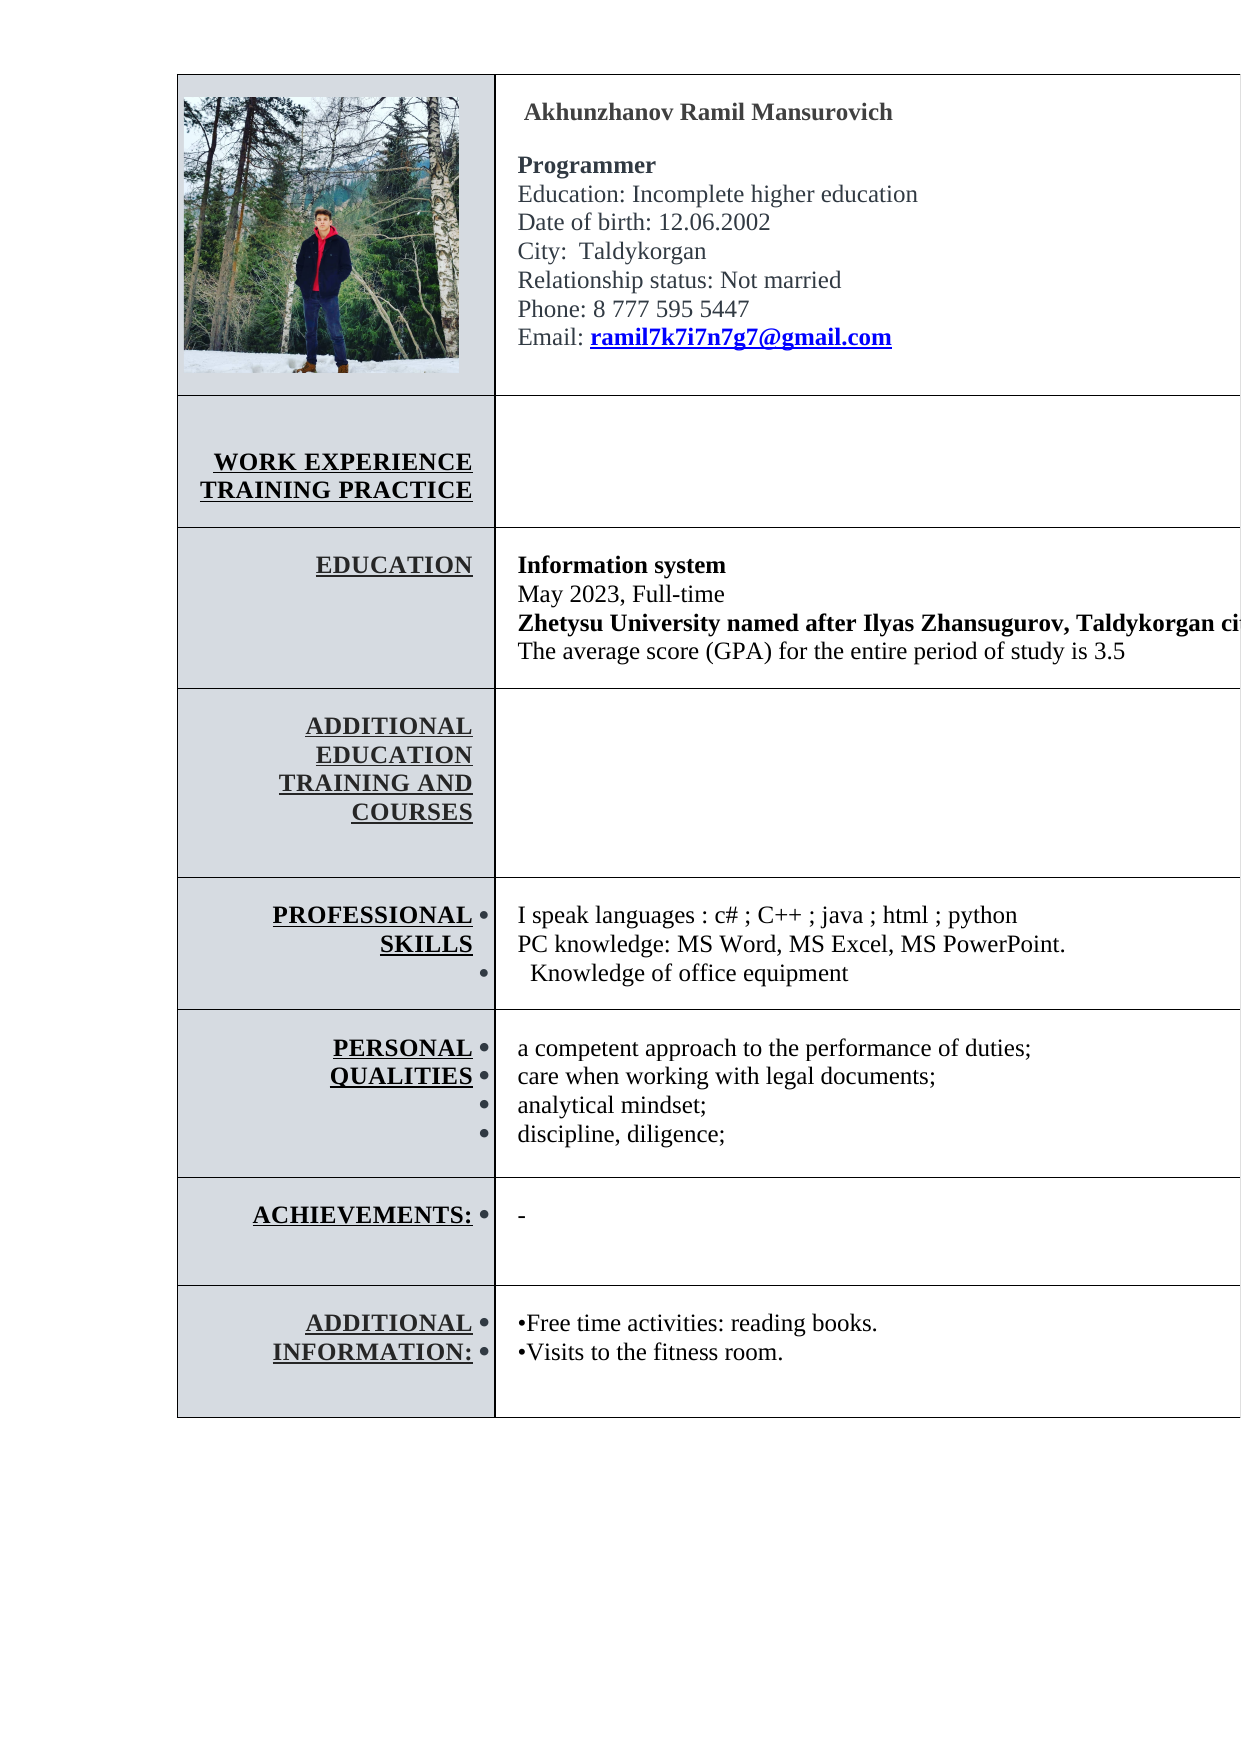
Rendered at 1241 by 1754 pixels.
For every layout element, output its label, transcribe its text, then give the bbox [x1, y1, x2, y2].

table_header [178, 75, 494, 395]
table_cell a competent approach to the performance of duties; care when working with legal documents; analytical mindset; discipline, diligence; [496, 1010, 1240, 1177]
table_cell [496, 396, 1240, 527]
table_cell WORK EXPERIENCE TRAINING PRACTICE [178, 396, 494, 527]
table_cell ADDITIONAL INFORMATION: [178, 1286, 494, 1417]
table_cell PROFESSIONAL SKILLS [178, 878, 494, 1009]
table_cell •Free time activities: reading books. •Visits to the fitness room. [496, 1286, 1240, 1417]
table_cell ACHIEVEMENTS: [178, 1178, 494, 1285]
table_cell I speak languages : c# ; C++ ; java ; html ; python PC knowledge: MS Word, MS Excel, MS PowerPoint. Knowledge of office equipment [496, 878, 1240, 1009]
table_cell EDUCATION [178, 528, 494, 688]
table_cell ADDITIONAL EDUCATION TRAINING AND COURSES [178, 689, 494, 877]
table_cell - [496, 1178, 1240, 1285]
table_cell PERSONAL QUALITIES [178, 1010, 494, 1177]
table_cell [496, 689, 1240, 877]
table_cell Information system May 2023, Full-time Zhetysu University named after Ilyas Zhansugurov, Taldykorgan city The average score (GPA) for the entire period of study is 3.5 [496, 528, 1240, 688]
table_header Akhunzhanov Ramil Mansurovich Programmer Education: Incomplete higher education Date of birth: 12.06.2002 City: Taldykorgan Relationship status: Not married Phone: 8 777 595 5447 Email: ramil7k7i7n7g7@gmail.com [496, 75, 1240, 395]
